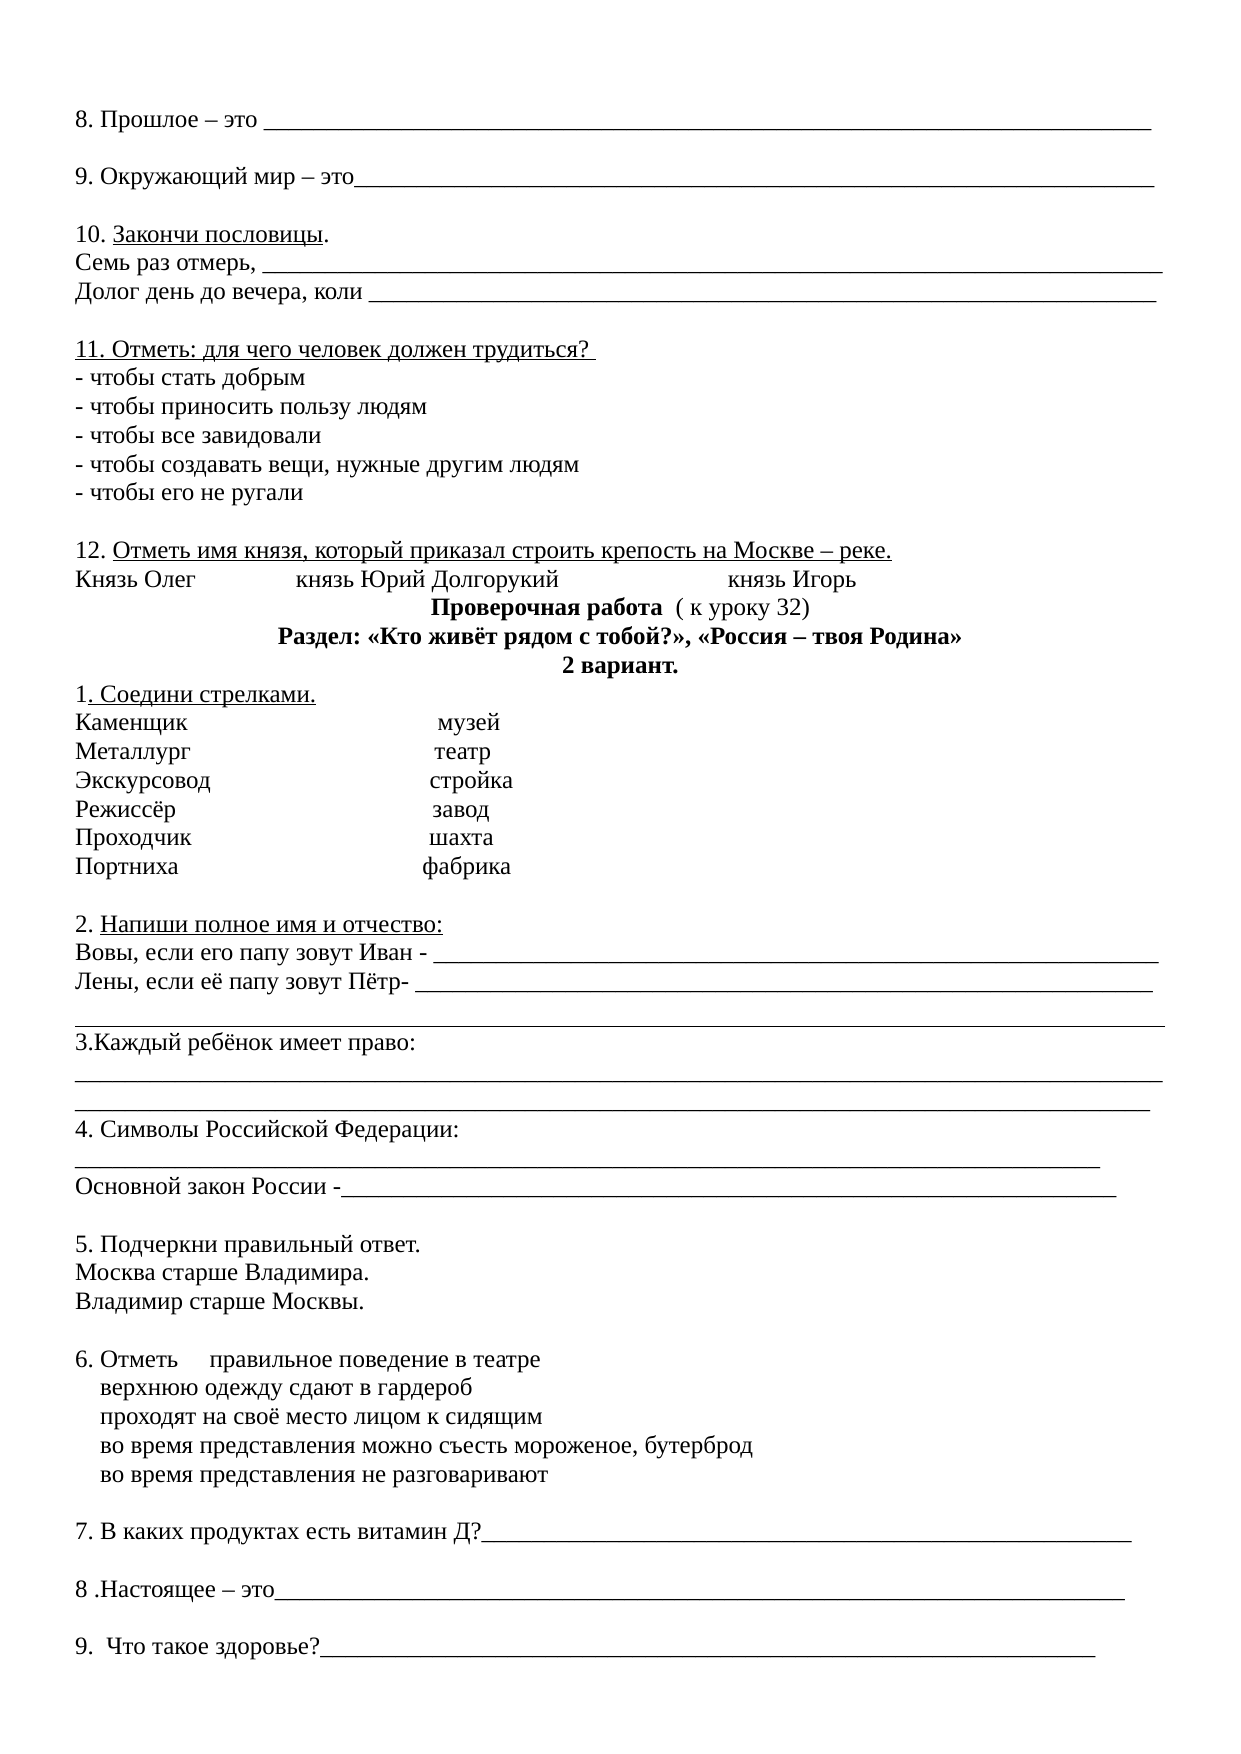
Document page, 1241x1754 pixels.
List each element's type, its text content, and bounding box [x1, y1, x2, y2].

text 12. Отметь имя князя, который приказал строить крепость на Москве – реке. [75, 535, 1165, 564]
text Вовы, если его папу зовут Иван - __________________________________________________________ [75, 937, 1165, 966]
text Каменщик музей [75, 707, 1165, 736]
text - чтобы создавать вещи, нужные другим людям [75, 449, 1165, 477]
text _____________________________________________________________________________________________________________________________________________________________________________ [75, 1056, 1165, 1114]
text 8. Прошлое – это _______________________________________________________________________ [75, 104, 1165, 132]
text Экскурсовод стройка [75, 765, 1165, 794]
text Князь Олег князь Юрий Долгорукий князь Игорь [75, 564, 1165, 592]
text 9. Окружающий мир – это________________________________________________________________ [75, 161, 1165, 190]
text Проверочная работа ( к уроку 32) [75, 592, 1165, 621]
text - чтобы все завидовали [75, 420, 1165, 449]
text - чтобы приносить пользу людям [75, 391, 1165, 420]
text Лены, если её папу зовут Пётр- ___________________________________________________________ [75, 966, 1165, 995]
text Режиссёр завод [75, 794, 1165, 822]
text 2 вариант. [75, 650, 1165, 679]
text 11. Отметь: для чего человек должен трудиться? [75, 334, 1165, 362]
text Владимир старше Москвы. [75, 1286, 1165, 1315]
text верхнюю одежду сдают в гардероб [75, 1372, 1165, 1401]
text 3.Каждый ребёнок имеет право: [75, 1027, 1165, 1056]
text Проходчик шахта [75, 822, 1165, 851]
text Москва старше Владимира. [75, 1257, 1165, 1286]
text Портниха фабрика [75, 851, 1165, 880]
text __________________________________________________________________________________ [75, 1142, 1165, 1171]
text 8 .Настоящее – это____________________________________________________________________ [75, 1574, 1165, 1602]
text Раздел: «Кто живёт рядом с тобой?», «Россия – твоя Родина» [75, 621, 1165, 650]
text 1. Соедини стрелками. [75, 679, 1165, 707]
text 10. Закончи пословицы. [75, 219, 1165, 247]
text Металлург театр [75, 736, 1165, 765]
text во время представления можно съесть мороженое, бутерброд [75, 1430, 1165, 1459]
text 4. Символы Российской Федерации: [75, 1114, 1165, 1142]
text проходят на своё место лицом к сидящим [75, 1401, 1165, 1430]
text - чтобы его не ругали [75, 477, 1165, 506]
text 2. Напиши полное имя и отчество: [75, 909, 1165, 937]
text 5. Подчеркни правильный ответ. [75, 1229, 1165, 1257]
text 7. В каких продуктах есть витамин Д?____________________________________________________ [75, 1516, 1165, 1545]
text - чтобы стать добрым [75, 362, 1165, 391]
text 6. Отметь правильное поведение в театре [75, 1344, 1165, 1372]
text 9. Что такое здоровье?______________________________________________________________ [75, 1631, 1165, 1660]
text во время представления не разговаривают [75, 1459, 1165, 1487]
text Семь раз отмерь, ________________________________________________________________________ [75, 247, 1165, 276]
text Долог день до вечера, коли _______________________________________________________________ [75, 276, 1165, 305]
text Основной закон России -______________________________________________________________ [75, 1171, 1165, 1200]
